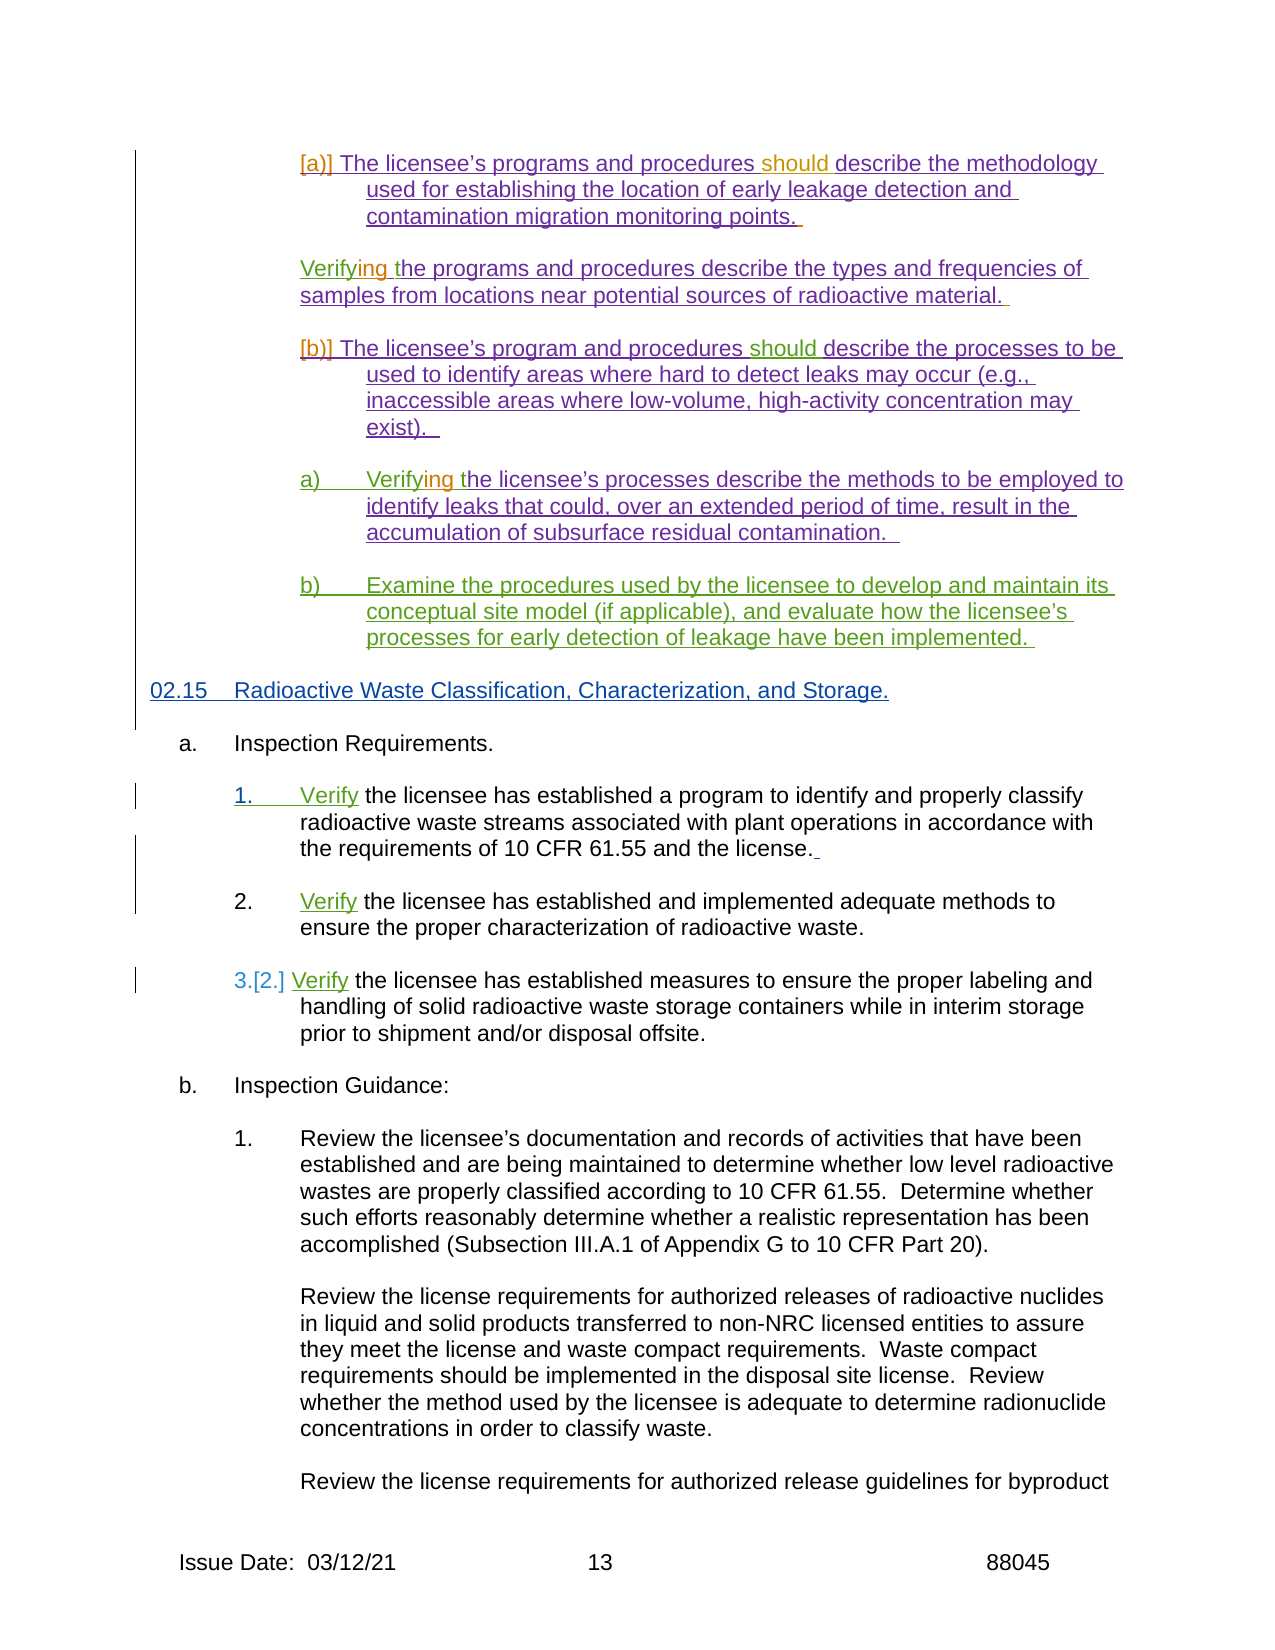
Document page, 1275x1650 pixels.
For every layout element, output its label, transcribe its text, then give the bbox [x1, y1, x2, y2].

list the licensee has established and implemented adequate methods to ensure the proper characterization of radioactive waste. [234, 888, 1125, 941]
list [234, 1125, 1125, 1494]
list Inspection Guidance: [178, 1072, 1125, 1099]
list the licensee has established measures to ensure the proper labeling and handling of solid radioactive waste storage containers while in interim storage prior to shipment and/or disposal offsite. [234, 967, 1125, 1046]
list Inspection Requirements. [178, 730, 1125, 756]
list the licensee has established a program to identify and properly classify radioactive waste streams associated with plant operations in accordance with the requirements of 10 CFR 61.55 and the license. [234, 782, 1125, 862]
